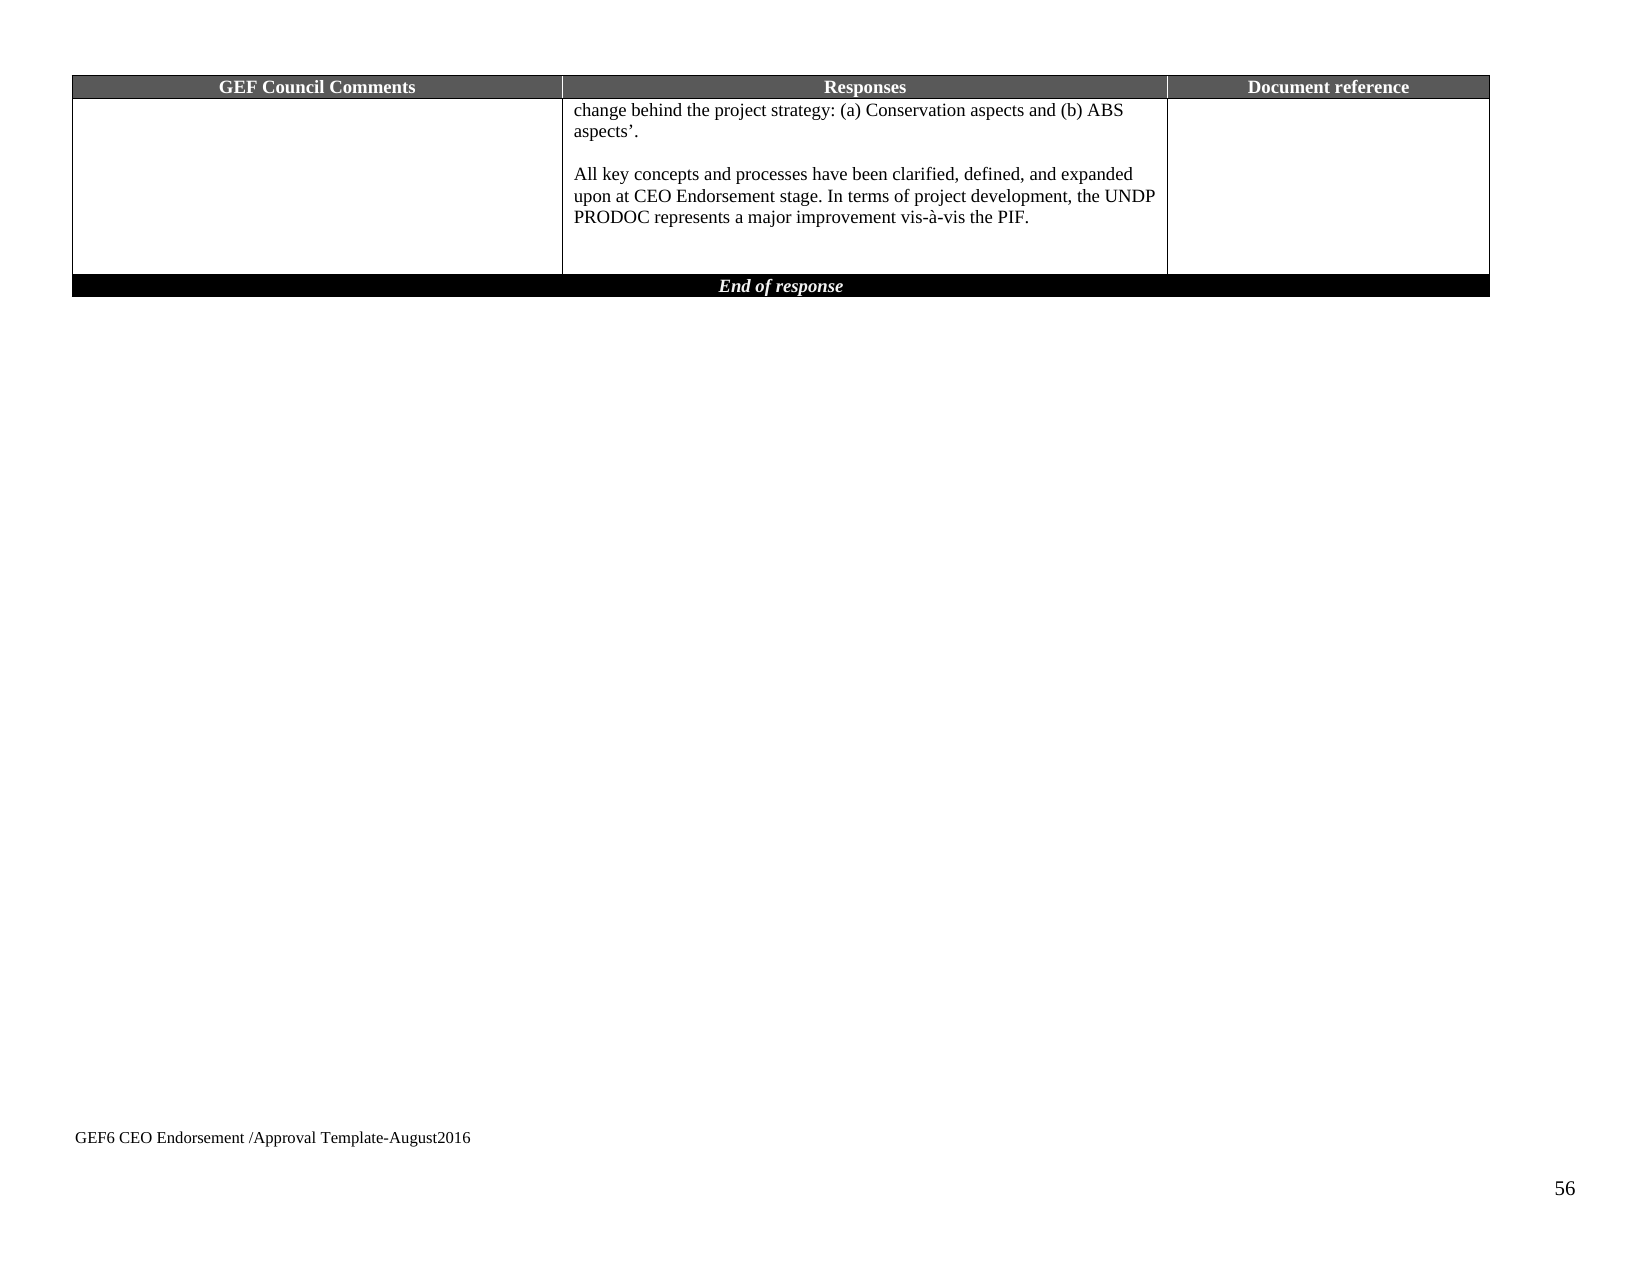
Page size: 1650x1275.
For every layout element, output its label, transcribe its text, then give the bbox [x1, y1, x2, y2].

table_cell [1168, 99, 1489, 274]
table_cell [563, 99, 1167, 274]
table_header Responses [563, 76, 1167, 98]
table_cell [73, 99, 562, 274]
table_header Document reference [1168, 76, 1489, 98]
table_header GEF Council Comments [73, 76, 562, 98]
table_cell End of response [73, 275, 1489, 296]
